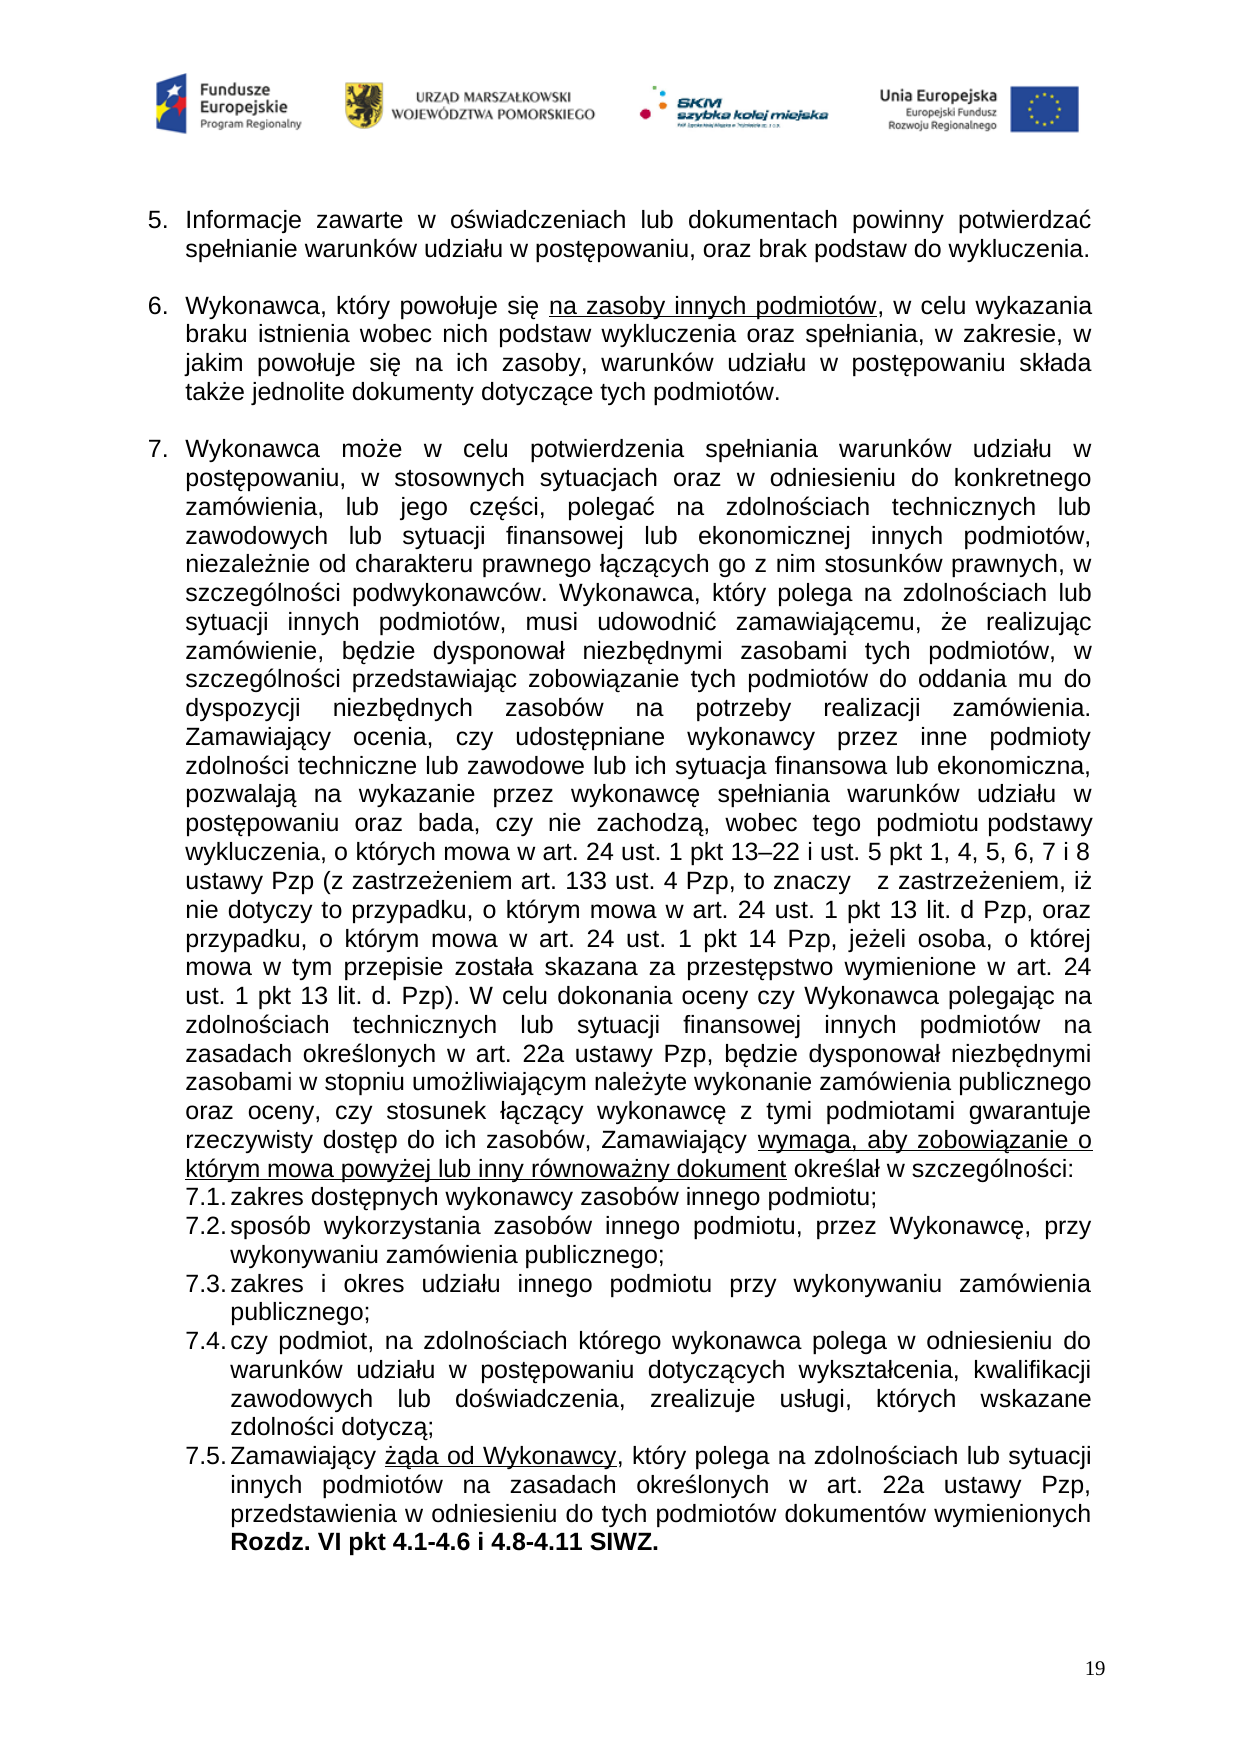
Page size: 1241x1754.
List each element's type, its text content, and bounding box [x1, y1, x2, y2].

list Wykonawca może w celu potwierdzenia spełniania warunków udziału w postępowaniu, w stosownych sytuacjach oraz w odniesieniu do konkretnego zamówienia, lub jego części, polegać na zdolnościach technicznych lub zawodowych lub sytuacji finansowej lub ekonomicznej innych podmiotów, niezależnie od charakteru prawnego łączących go z nim stosunków prawnych, w szczególności podwykonawców. Wykonawca, który polega na zdolnościach lub sytuacji innych podmiotów, musi udowodnić zamawiającemu, że realizując zamówienie, będzie dysponował niezbędnymi zasobami tych podmiotów, w szczególności przedstawiając zobowiązanie tych podmiotów do oddania mu do dyspozycji niezbędnych zasobów na potrzeby realizacji zamówienia. Zamawiający ocenia, czy udostępniane wykonawcy przez inne podmioty zdolności techniczne lub zawodowe lub ich sytuacja finansowa lub ekonomiczna, pozwalają na wykazanie przez wykonawcę spełniania warunków udziału w postępowaniu oraz bada, czy nie zachodzą, wobec tego podmiotu podstawy wykluczenia, o których mowa w art. 24 ust. 1 pkt 13–22 i ust. 5 pkt 1, 4, 5, 6, 7 i 8 ustawy Pzp (z zastrzeżeniem art. 133 ust. 4 Pzp, to znaczy z zastrzeżeniem, iż nie dotyczy to przypadku, o którym mowa w art. 24 ust. 1 pkt 13 lit. d Pzp, oraz przypadku, o którym mowa w art. 24 ust. 1 pkt 14 Pzp, jeżeli osoba, o której mowa w tym przepisie została skazana za przestępstwo wymienione w art. 24 ust. 1 pkt 13 lit. d. Pzp). W celu dokonania oceny czy Wykonawca polegając na zdolnościach technicznych lub sytuacji finansowej innych podmiotów na zasadach określonych w art. 22a ustawy Pzp, będzie dysponował niezbędnymi zasobami w stopniu umożliwiającym należyte wykonanie zamówienia publicznego oraz oceny, czy stosunek łączący wykonawcę z tymi podmiotami gwarantuje rzeczywisty dostęp do ich zasobów, Zamawiający wymaga, aby zobowiązanie o którym mowa powyżej lub inny równoważny dokument określał w szczególności: [148, 434, 1093, 1182]
picture [147, 73, 1093, 148]
list zakres dostępnych wykonawcy zasobów innego podmiotu; [185, 1182, 1093, 1211]
list zakres i okres udziału innego podmiotu przy wykonywaniu zamówienia publicznego; [185, 1269, 1093, 1326]
list czy podmiot, na zdolnościach którego wykonawca polega w odniesieniu do warunków udziału w postępowaniu dotyczących wykształcenia, kwalifikacji zawodowych lub doświadczenia, zrealizuje usługi, których wskazane zdolności dotyczą; [185, 1326, 1093, 1441]
list Informacje zawarte w oświadczeniach lub dokumentach powinny potwierdzać spełnianie warunków udziału w postępowaniu, oraz brak podstaw do wykluczenia. [148, 205, 1093, 263]
list Wykonawca, który powołuje się na zasoby innych podmiotów, w celu wykazania braku istnienia wobec nich podstaw wykluczenia oraz spełniania, w zakresie, w jakim powołuje się na ich zasoby, warunków udziału w postępowaniu składa także jednolite dokumenty dotyczące tych podmiotów. [148, 291, 1093, 406]
list Zamawiający żąda od Wykonawcy, który polega na zdolnościach lub sytuacji innych podmiotów na zasadach określonych w art. 22a ustawy Pzp, przedstawienia w odniesieniu do tych podmiotów dokumentów wymienionych Rozdz. VI pkt 4.1-4.6 i 4.8-4.11 SIWZ. [185, 1441, 1093, 1556]
list sposób wykorzystania zasobów innego podmiotu, przez Wykonawcę, przy wykonywaniu zamówienia publicznego; [185, 1211, 1093, 1269]
